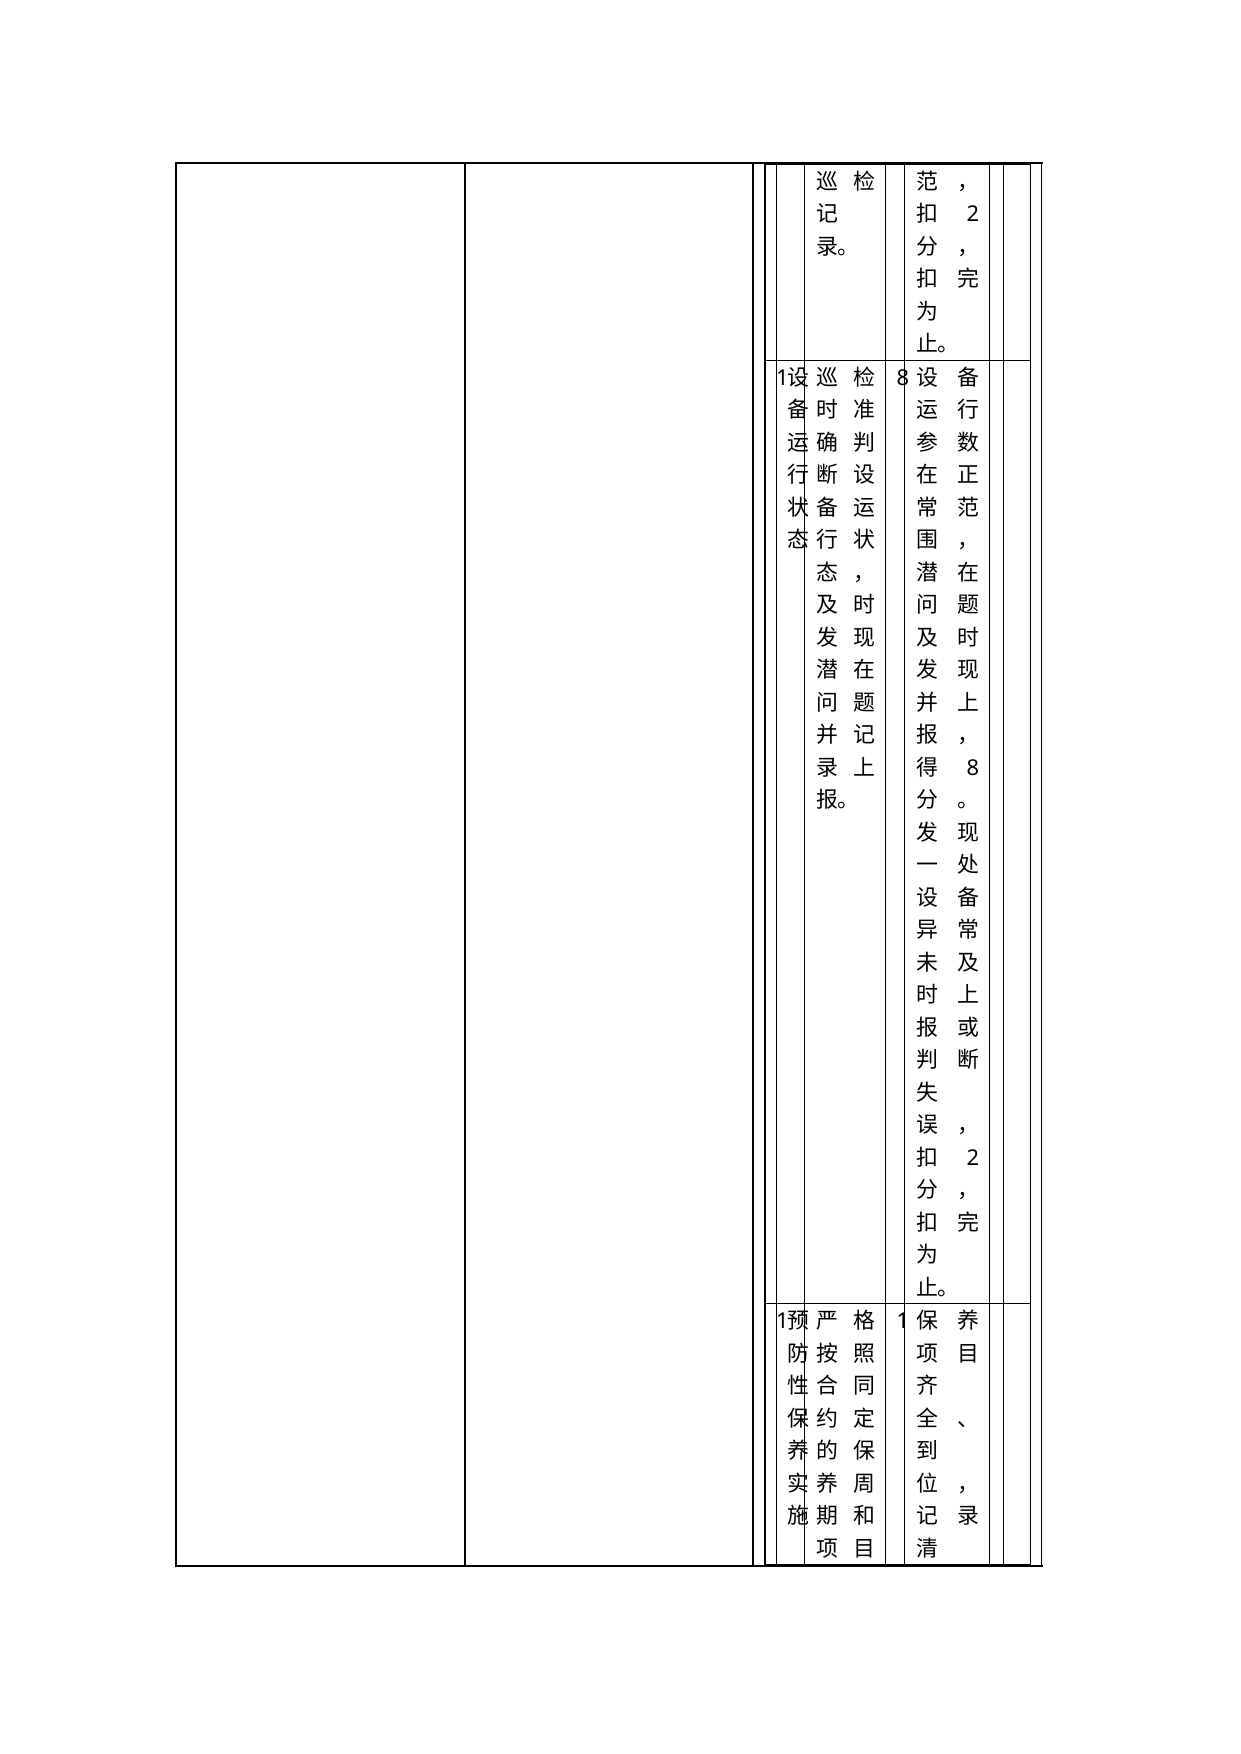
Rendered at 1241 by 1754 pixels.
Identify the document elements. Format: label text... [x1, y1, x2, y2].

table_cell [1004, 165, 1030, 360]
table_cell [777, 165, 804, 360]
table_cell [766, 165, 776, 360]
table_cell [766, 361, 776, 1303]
table_cell [466, 164, 752, 1565]
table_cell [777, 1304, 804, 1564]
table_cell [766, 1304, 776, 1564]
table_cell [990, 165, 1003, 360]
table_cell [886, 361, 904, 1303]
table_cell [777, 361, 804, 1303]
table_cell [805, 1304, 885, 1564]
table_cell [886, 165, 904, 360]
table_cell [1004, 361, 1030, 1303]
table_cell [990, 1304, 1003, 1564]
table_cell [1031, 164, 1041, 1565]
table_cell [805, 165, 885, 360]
table_cell 1 [177, 164, 464, 1565]
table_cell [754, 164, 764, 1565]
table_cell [805, 361, 885, 1303]
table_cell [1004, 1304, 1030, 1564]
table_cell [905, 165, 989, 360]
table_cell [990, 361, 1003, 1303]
